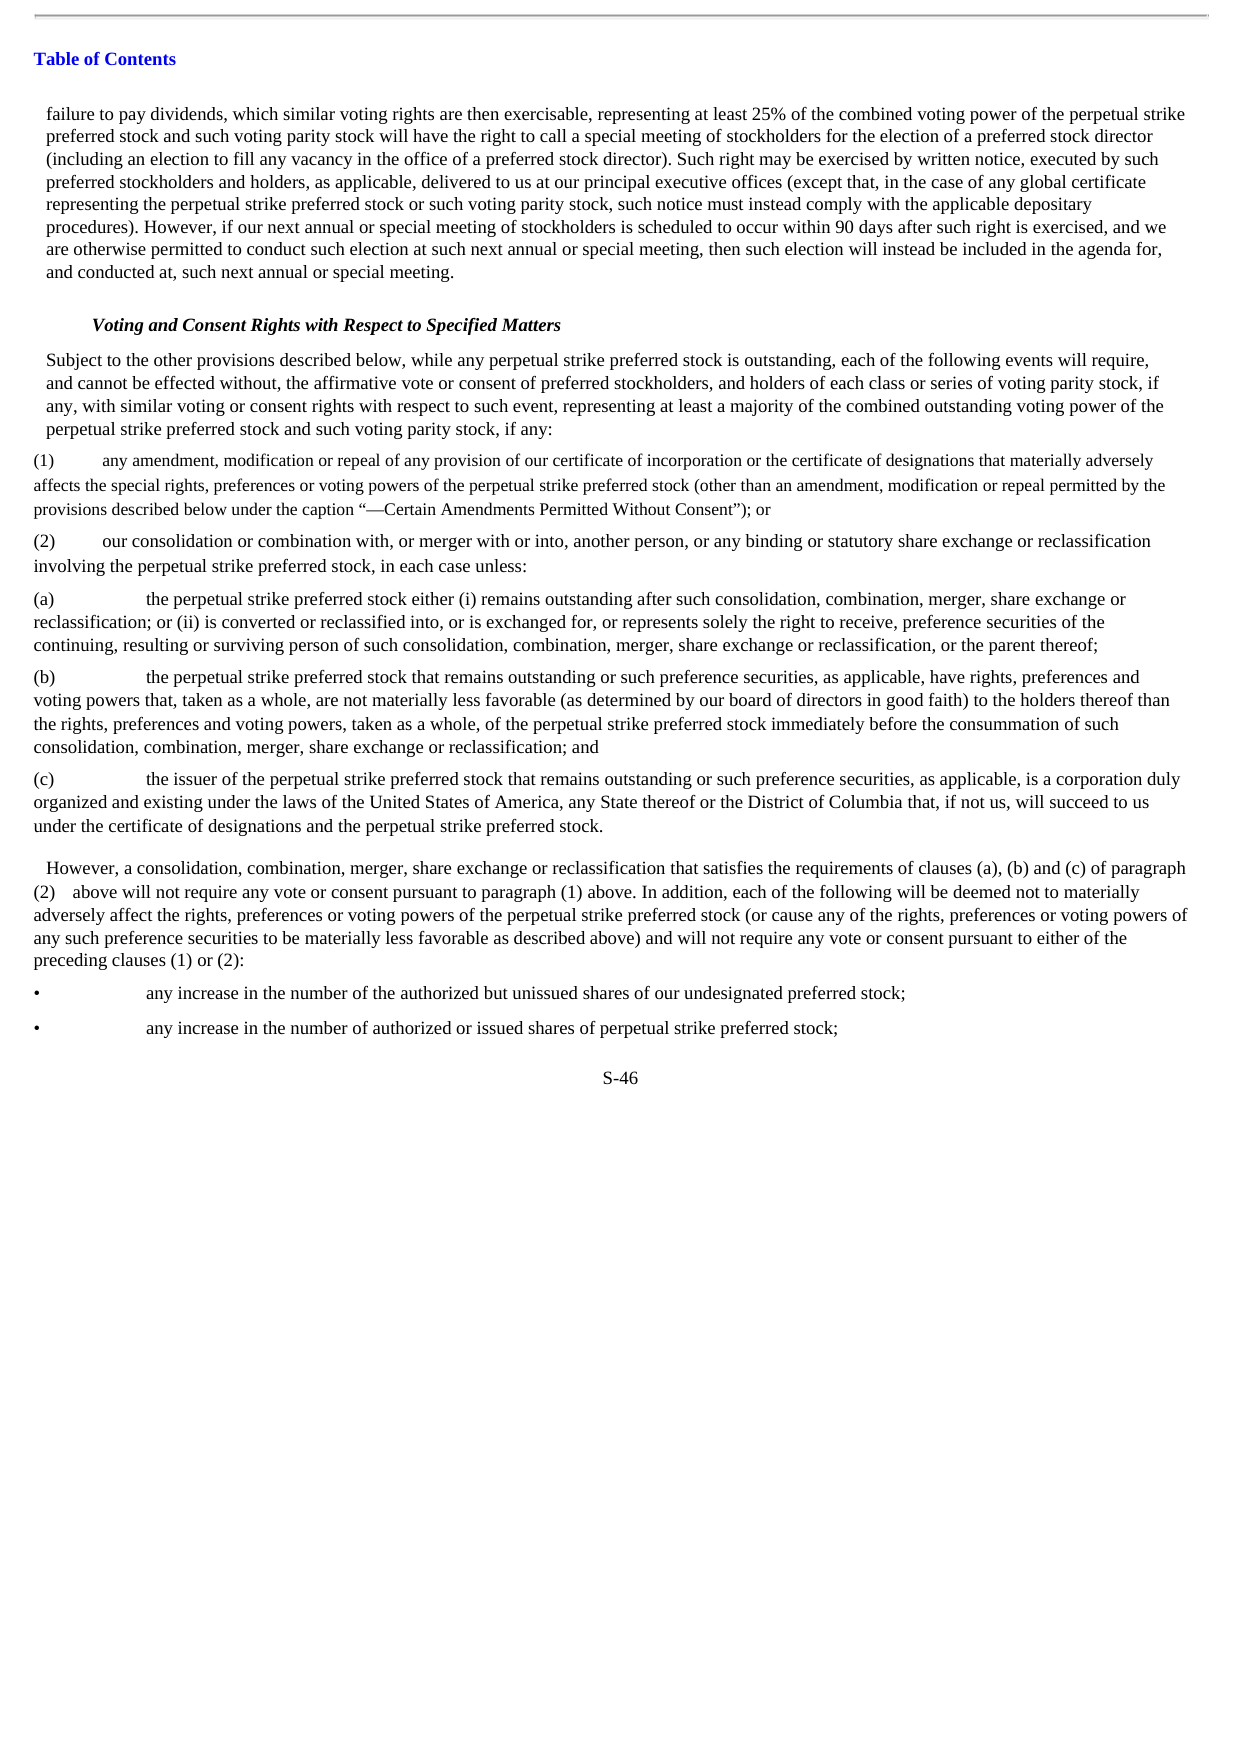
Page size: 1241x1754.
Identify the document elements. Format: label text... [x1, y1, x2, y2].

text However, a consolidation, combination, merger, share exchange or reclassification that satisfies the requirements of clauses (a), (b) and (c) of paragraph [46, 857, 1192, 878]
list any amendment, modification or repeal of any provision of our certificate of incorporation or the certificate of designations that materially adversely affects the special rights, preferences or voting powers of the perpetual strike preferred stock (other than an amendment, modification or repeal permitted by the provisions described below under the caption “—Certain Amendments Permitted Without Consent”); or [33, 450, 1192, 519]
list any increase in the number of authorized or issued shares of perpetual strike preferred stock; [33, 1017, 1192, 1038]
list any increase in the number of the authorized but unissued shares of our undesignated preferred stock; [33, 982, 1192, 1003]
text Voting and Consent Rights with Respect to Specified Matters [92, 314, 1192, 336]
list our consolidation or combination with, or merger with or into, another person, or any binding or statutory share exchange or reclassification involving the perpetual strike preferred stock, in each case unless: [33, 530, 1192, 577]
text Subject to the other provisions described below, while any perpetual strike preferred stock is outstanding, each of the following events will require, and cannot be effected without, the affirmative vote or consent of preferred stockholders, and holders of each class or series of voting parity stock, if any, with similar voting or consent rights with respect to such event, representing at least a majority of the combined outstanding voting power of the perpetual strike preferred stock and such voting parity stock, if any: [46, 348, 1182, 440]
list the perpetual strike preferred stock that remains outstanding or such preference securities, as applicable, have rights, preferences and voting powers that, taken as a whole, are not materially less favorable (as determined by our board of directors in good faith) to the holders thereof than the rights, preferences and voting powers, taken as a whole, of the perpetual strike preferred stock immediately before the consummation of such consolidation, combination, merger, share exchange or reclassification; and [33, 666, 1192, 757]
text failure to pay dividends, which similar voting rights are then exercisable, representing at least 25% of the combined voting power of the perpetual strike preferred stock and such voting parity stock will have the right to call a special meeting of stockholders for the election of a preferred stock director (including an election to fill any vacancy in the office of a preferred stock director). Such right may be exercised by written notice, executed by such preferred stockholders and holders, as applicable, delivered to us at our principal executive offices (except that, in the case of any global certificate representing the perpetual strike preferred stock or such voting parity stock, such notice must instead comply with the applicable depositary procedures). However, if our next annual or special meeting of stockholders is scheduled to occur within 90 days after such right is exercised, and we are otherwise permitted to conduct such election at such next annual or special meeting, then such election will instead be included in the agenda for, and conducted at, such next annual or special meeting. [46, 103, 1190, 282]
list the issuer of the perpetual strike preferred stock that remains outstanding or such preference securities, as applicable, is a corporation duly organized and existing under the laws of the United States of America, any State thereof or the District of Columbia that, if not us, will succeed to us under the certificate of designations and the perpetual strike preferred stock. [33, 768, 1192, 837]
list the perpetual strike preferred stock either (i) remains outstanding after such consolidation, combination, merger, share exchange or reclassification; or (ii) is converted or reclassified into, or is exchanged for, or represents solely the right to receive, preference securities of the continuing, resulting or surviving person of such consolidation, combination, merger, share exchange or reclassification, or the parent thereof; [33, 587, 1192, 655]
picture [32, 14, 1209, 21]
list above will not require any vote or consent pursuant to paragraph (1) above. In addition, each of the following will be deemed not to materially adversely affect the rights, preferences or voting powers of the perpetual strike preferred stock (or cause any of the rights, preferences or voting powers of any such preference securities to be materially less favorable as described above) and will not require any vote or consent pursuant to either of the preceding clauses (1) or (2): [33, 881, 1192, 971]
text S-46 [33, 1067, 1207, 1089]
text Table of Contents [33, 47, 1192, 69]
